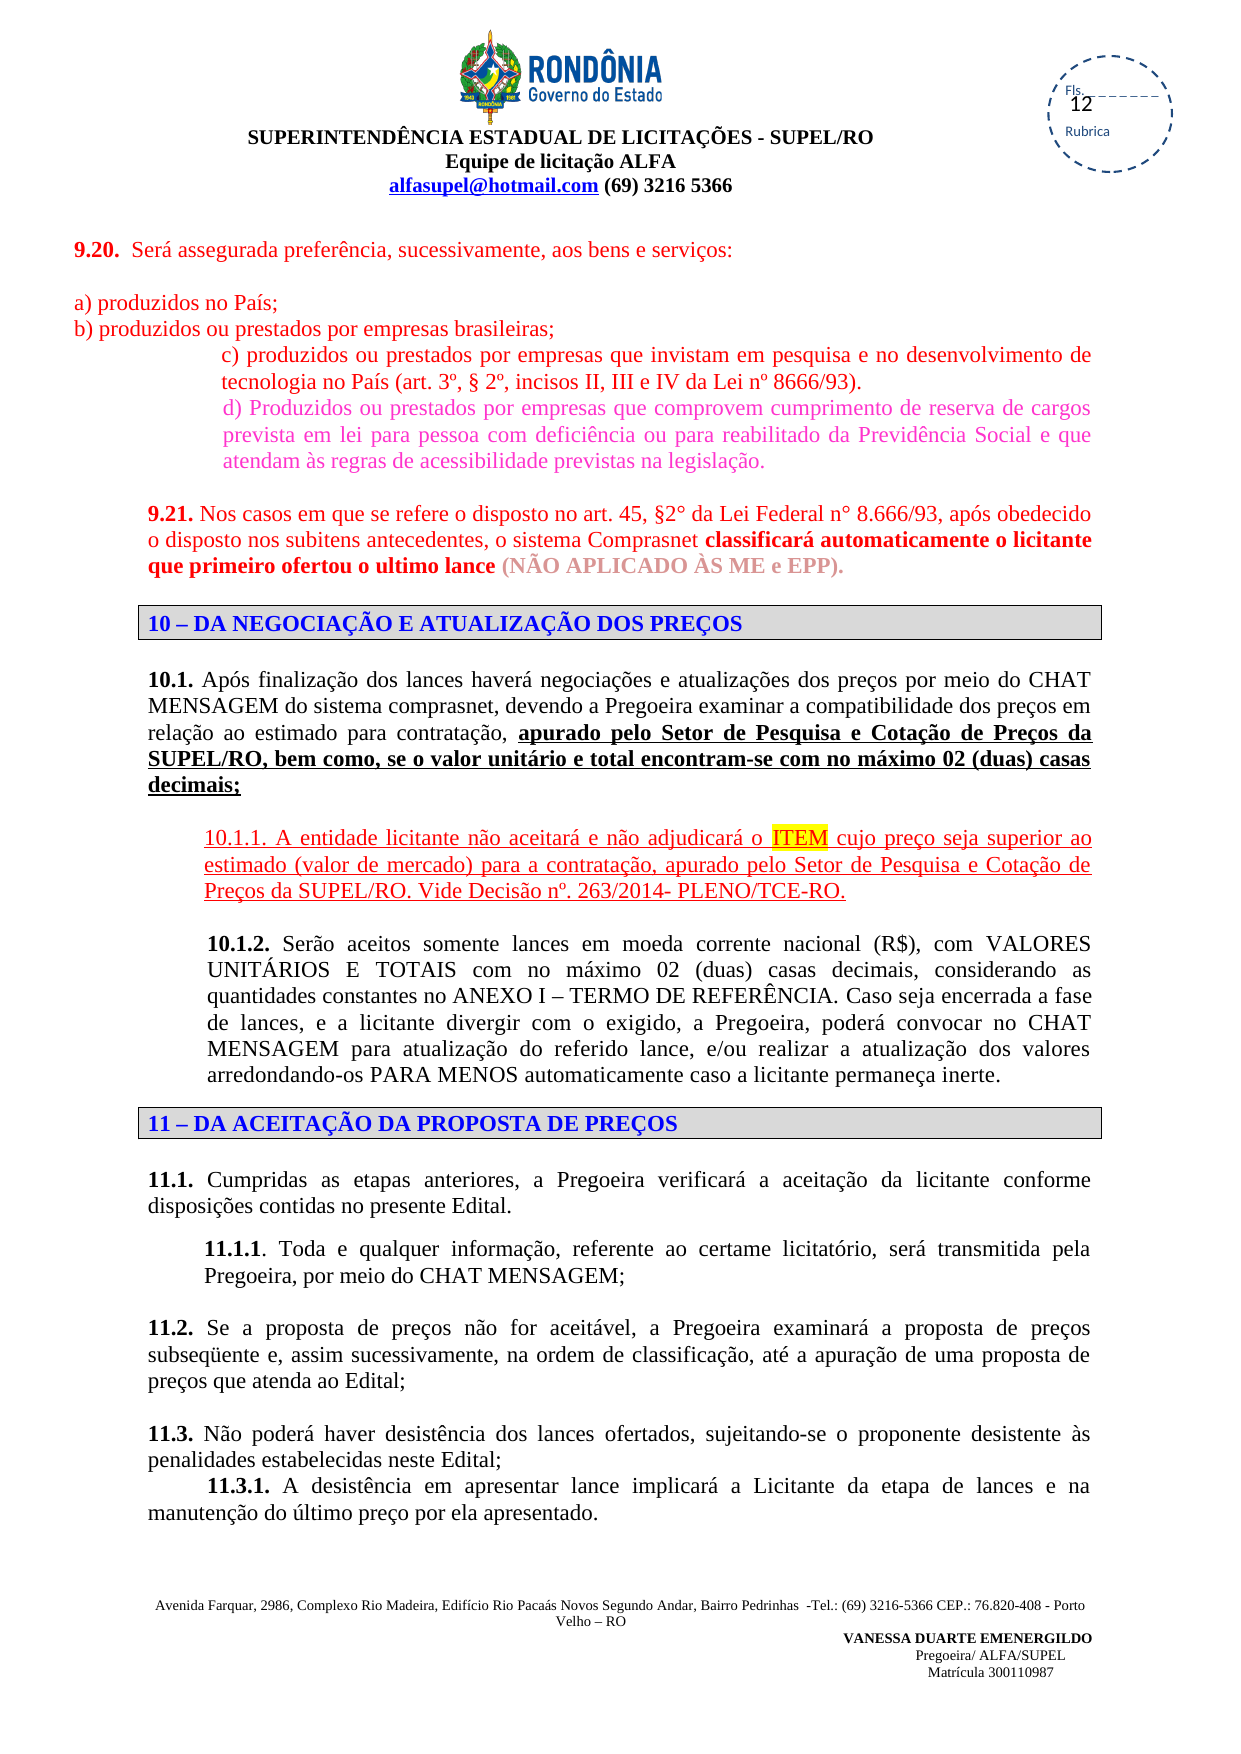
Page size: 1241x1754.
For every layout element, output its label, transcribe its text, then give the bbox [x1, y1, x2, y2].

text b) produzidos ou prestados por empresas brasileiras; [59, 315, 1093, 342]
text d) Produzidos ou prestados por empresas que comprovem cumprimento de reserva de cargos prevista em lei para pessoa com deficiência ou para reabilitado da Previdência Social e que atendam às regras de acessibilidade previstas na legislação. [223, 394, 1093, 473]
picture [459, 29, 662, 125]
text 9.21. Nos casos em que se refere o disposto no art. 45, §2° da Lei Federal n° 8.666/93, após obedecido o disposto nos subitens antecedentes, o sistema Comprasnet classificará automaticamente o licitante que primeiro ofertou o ultimo lance (NÃO APLICADO ÀS ME e EPP). [148, 500, 1092, 579]
text 11.3.1. A desistência em apresentar lance implicará a Licitante da etapa de lances e na manutenção do último preço por ela apresentado. [148, 1473, 1092, 1525]
text c) produzidos ou prestados por empresas que invistam em pesquisa e no desenvolvimento de tecnologia no País (art. 3º, § 2º, incisos II, III e IV da Lei nº 8666/93). [221, 342, 1093, 394]
text 11.1. Cumpridas as etapas anteriores, a Pregoeira verificará a aceitação da licitante conforme disposições contidas no presente Edital. [148, 1166, 1092, 1219]
text 10 – DA NEGOCIAÇÃO E ATUALIZAÇÃO DOS PREÇOS [139, 606, 1101, 639]
text a) produzidos no País; [59, 289, 1093, 315]
text 11.2. Se a proposta de preços não for aceitável, a Pregoeira examinará a proposta de preços subseqüente e, assim sucessivamente, na ordem de classificação, até a apuração de uma proposta de preços que atenda ao Edital; [148, 1314, 1092, 1393]
text 10.1.2. Serão aceitos somente lances em moeda corrente nacional (R$), com VALORES UNITÁRIOS E TOTAIS com no máximo 02 (duas) casas decimais, considerando as quantidades constantes no ANEXO I – TERMO DE REFERÊNCIA. Caso seja encerrada a fase de lances, e a licitante divergir com o exigido, a Pregoeira, poderá convocar no CHAT MENSAGEM para atualização do referido lance, e/ou realizar a atualização dos valores arredondando-os PARA MENOS automaticamente caso a licitante permaneça inerte. [207, 930, 1092, 1088]
text 10.1.1. A entidade licitante não aceitará e não adjudicará o ITEM cujo preço seja superior ao estimado (valor de mercado) para a contratação, apurado pelo Setor de Pesquisa e Cotação de Preços da SUPEL/RO. Vide Decisão nº. 263/2014- PLENO/TCE-RO. [204, 875, 1092, 903]
text 9.20. Será assegurada preferência, sucessivamente, aos bens e serviços: [59, 236, 1093, 262]
text 10.1.1. A entidade licitante não aceitará e não adjudicará o ITEM cujo preço seja superior ao estimado (valor de mercado) para a contratação, apurado pelo Setor de Pesquisa e Cotação de Preços da SUPEL/RO. Vide Decisão nº. 263/2014- PLENO/TCE-RO. [204, 848, 1092, 874]
text 11.1.1. Toda e qualquer informação, referente ao certame licitatório, será transmitida pela Pregoeira, por meio do CHAT MENSAGEM; [204, 1235, 1092, 1288]
text 11 – DA ACEITAÇÃO DA PROPOSTA DE PREÇOS [139, 1108, 1101, 1138]
text 11.3. Não poderá haver desistência dos lances ofertados, sujeitando-se o proponente desistente às penalidades estabelecidas neste Edital; [148, 1420, 1092, 1473]
text 10.1. Após finalização dos lances haverá negociações e atualizações dos preços por meio do CHAT MENSAGEM do sistema comprasnet, devendo a Pregoeira examinar a compatibilidade dos preços em relação ao estimado para contratação, apurado pelo Setor de Pesquisa e Cotação de Preços da SUPEL/RO, bem como, se o valor unitário e total encontram-se com no máximo 02 (duas) casas decimais; [148, 666, 1092, 798]
